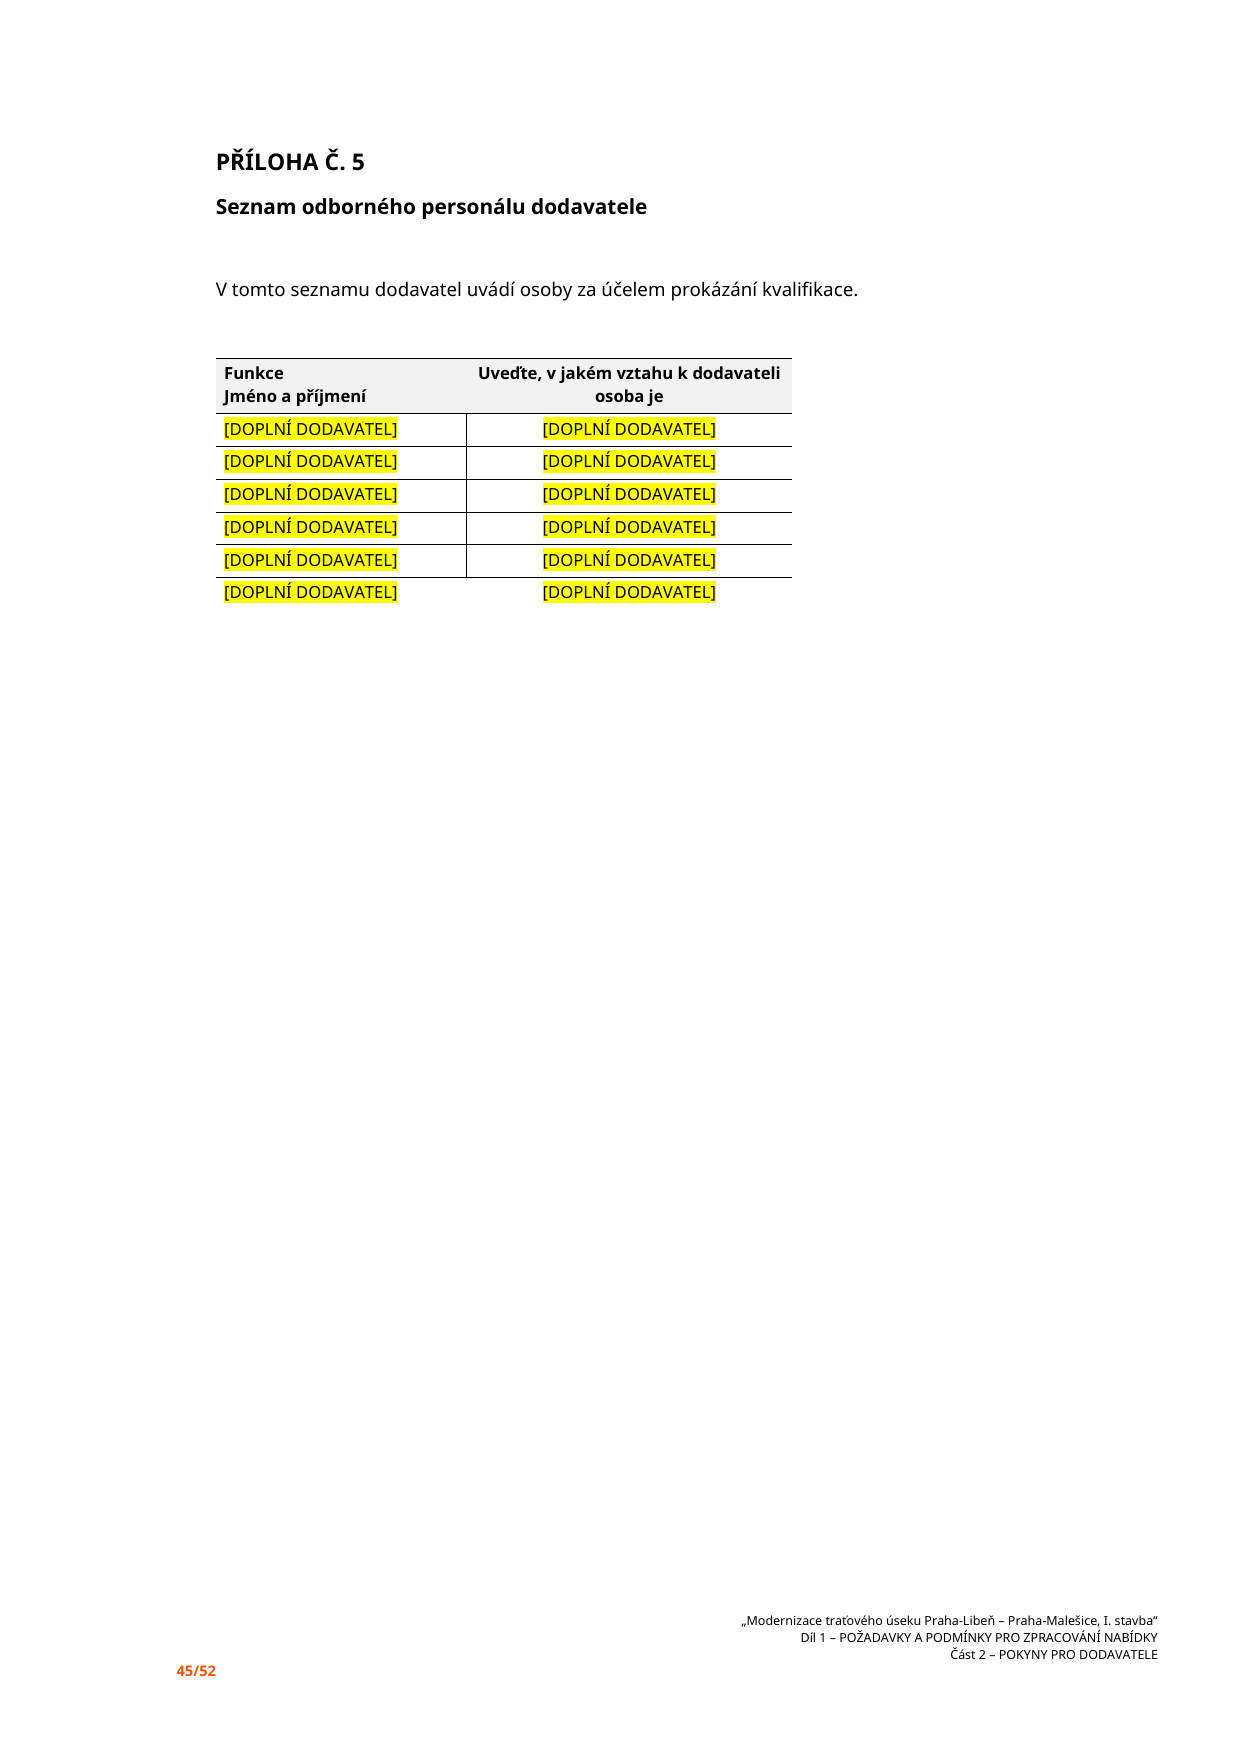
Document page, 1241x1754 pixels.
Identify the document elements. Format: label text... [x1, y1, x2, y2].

table_cell [DOPLNÍ DODAVATEL] [467, 578, 792, 609]
text V tomto seznamu dodavatel uvádí osoby za účelem prokázání kvalifikace. [216, 277, 1122, 302]
text Příloha č. 5 [216, 146, 1122, 177]
table_cell [DOPLNÍ DODAVATEL] [467, 480, 792, 511]
table_cell [DOPLNÍ DODAVATEL] [467, 545, 792, 577]
text Seznam odborného personálu dodavatele [216, 192, 1122, 221]
table_cell [DOPLNÍ DODAVATEL] [216, 480, 466, 511]
table_header Uveďte, v jakém vztahu k dodavateli osoba je [467, 359, 792, 413]
table_cell [DOPLNÍ DODAVATEL] [467, 414, 792, 446]
table_cell [DOPLNÍ DODAVATEL] [216, 447, 466, 479]
table_cell [DOPLNÍ DODAVATEL] [467, 513, 792, 544]
table_cell [DOPLNÍ DODAVATEL] [216, 545, 466, 577]
table_cell [DOPLNÍ DODAVATEL] [216, 578, 467, 609]
table_cell [DOPLNÍ DODAVATEL] [467, 447, 792, 479]
table_cell [DOPLNÍ DODAVATEL] [216, 513, 466, 544]
table_header Funkce Jméno a příjmení [216, 359, 467, 413]
table_cell [DOPLNÍ DODAVATEL] [216, 414, 466, 446]
